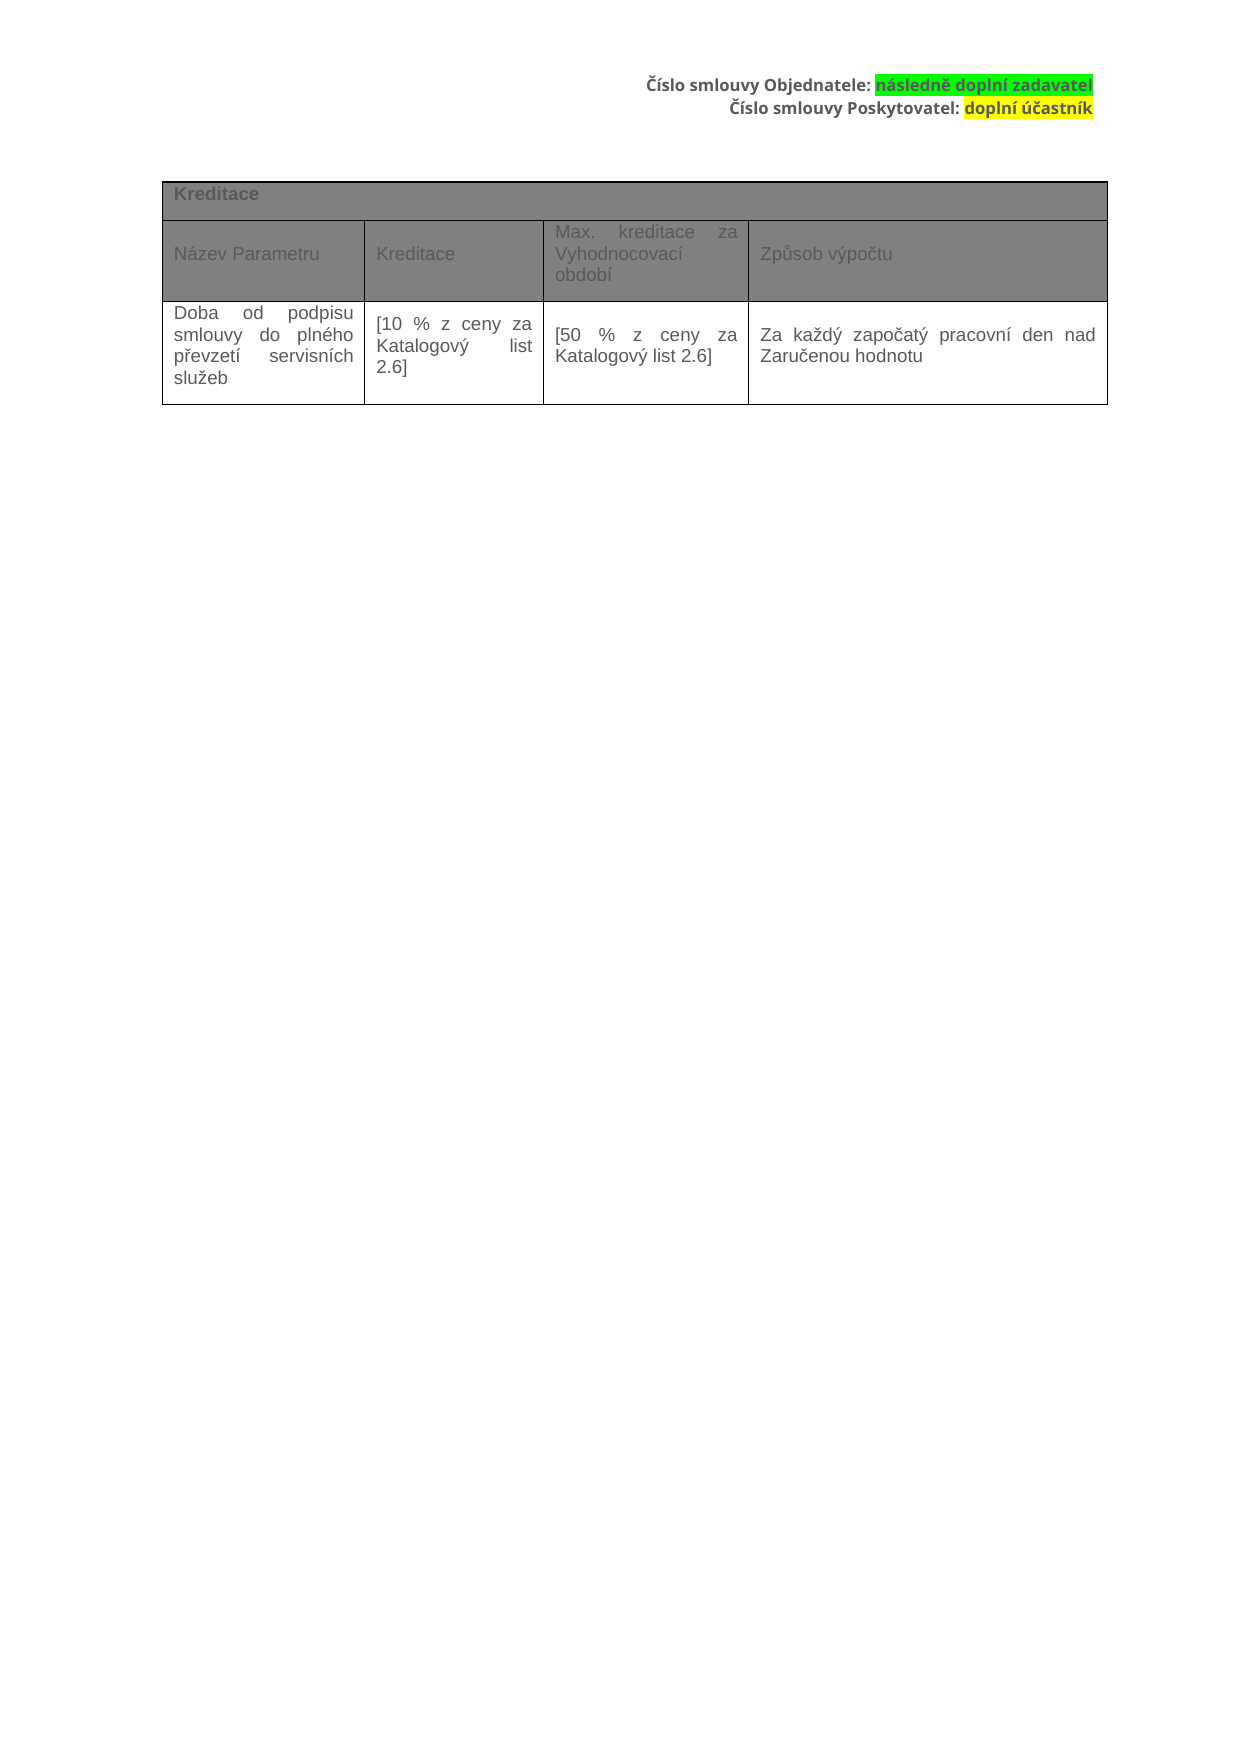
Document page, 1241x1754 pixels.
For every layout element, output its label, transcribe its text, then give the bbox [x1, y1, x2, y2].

table_cell Kreditace [365, 221, 543, 301]
table_cell [10 % z ceny za Katalogový list 2.6] [365, 302, 543, 404]
table_cell [50 % z ceny za Katalogový list 2.6] [544, 302, 748, 404]
table_cell Max. kreditace za Vyhodnocovací období [544, 221, 748, 301]
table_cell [163, 302, 364, 404]
table_cell Způsob výpočtu [749, 221, 1107, 301]
table_cell Za každý započatý pracovní den nad Zaručenou hodnotu [749, 302, 1107, 404]
table_cell Název Parametru [163, 221, 364, 301]
table_cell Kreditace [163, 183, 1107, 220]
